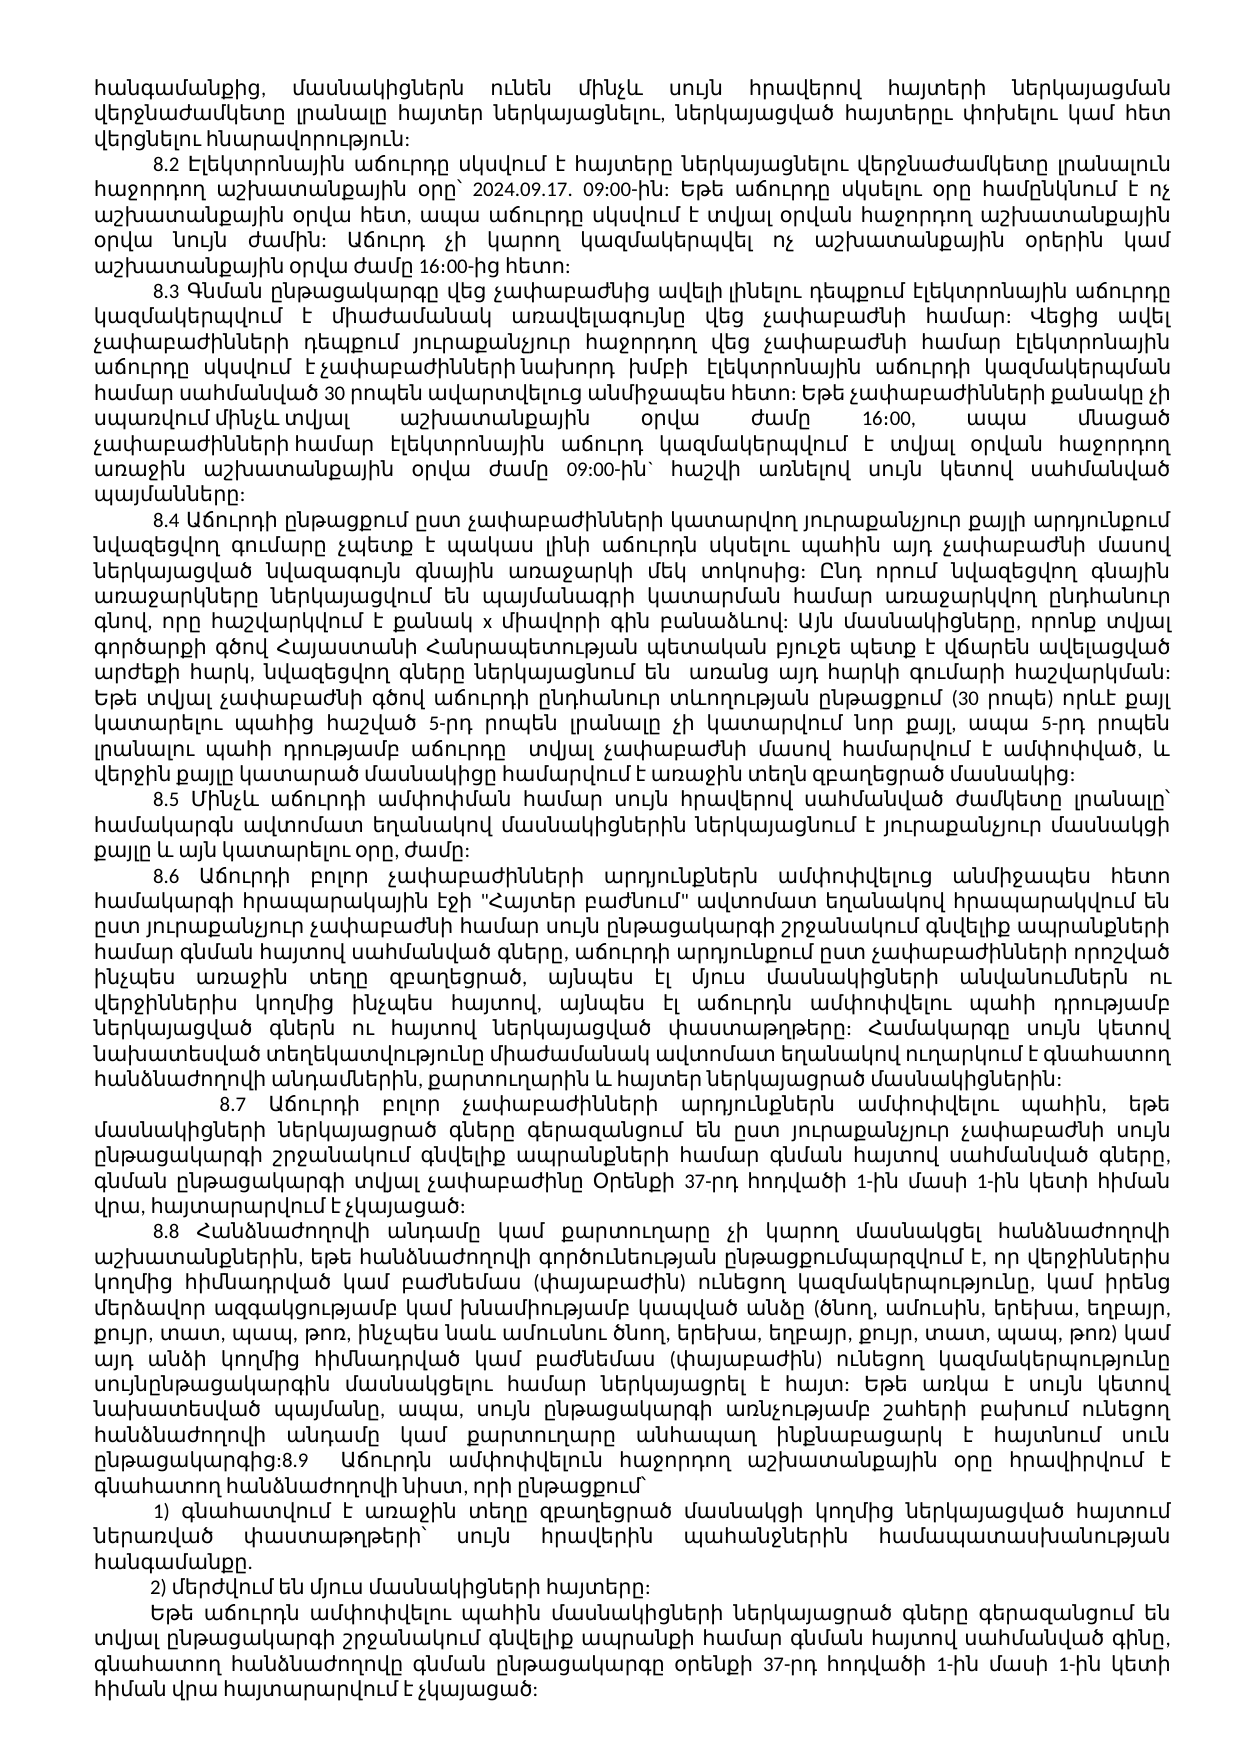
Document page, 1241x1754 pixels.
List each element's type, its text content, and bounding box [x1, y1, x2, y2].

text 8.4 Աճուրդի ընթացքում ըստ չափաբաժինների կատարվող յուրաքանչյուր քայլի արդյունքում նվազեցվող գումարը չպետք է պակաս լինի աճուրդն սկսելու պահին այդ չափաբաժնի մասով ներկայացված նվազագույն գնային առաջարկի մեկ տոկոսից: Ընդ որում նվազեցվող գնային առաջարկները ներկայացվում են պայմանագրի կատարման համար առաջարկվող ընդհանուր գնով, որը հաշվարկվում է քանակ x միավորի գին բանաձևով: Այն մասնակիցները, որոնք տվյալ գործարքի գծով Հայաստանի Հանրապետության պետական բյուջե պետք է վճարեն ավելացված արժեքի հարկ, նվազեցվող գները ներկայացնում են առանց այդ հարկի գումարի հաշվարկման: Եթե տվյալ չափաբաժնի գծով աճուրդի ընդհանուր տևողության ընթացքում (30 րոպե) որևէ քայլ կատարելու պահից հաշված 5-րդ րոպեն լրանալը չի կատարվում նոր քայլ, ապա 5-րդ րոպեն լրանալու պահի դրությամբ աճուրդը տվյալ չափաբաժնի մասով համարվում է ամփոփված, և վերջին քայլը կատարած մասնակիցը համարվում է առաջին տեղն զբաղեցրած մասնակից: [94, 507, 1171, 787]
text 8.7 Աճուրդի բոլոր չափաբաժինների արդյունքներն ամփոփվելու պահին, եթե մասնակիցների ներկայացրած գները գերազանցում են ըստ յուրաքանչյուր չափաբաժնի սույն ընթացակարգի շրջանակում գնվելիք ապրանքների համար գնման հայտով սահմանված գները, գնման ընթացակարգի տվյալ չափաբաժինը Օրենքի 37-րդ հոդվածի 1-ին մասի 1-ին կետի հիման վրա, հայտարարվում է չկայացած: [94, 1092, 1171, 1219]
text 8.8 Հանձնաժողովի անդամը կամ քարտուղարը չի կարող մասնակցել հանձնաժողովի աշխատանքներին, եթե հանձնաժողովի գործունեության ընթացքումպարզվում է, որ վերջիններիս կողմից հիմնադրված կամ բաժնեմաս (փայաբաժին) ունեցող կազմակերպությունը, կամ իրենց մերձավոր ազգակցությամբ կամ խնամիությամբ կապված անձը (ծնող, ամուսին, երեխա, եղբայր, քույր, տատ, պապ, թոռ, ինչպես նաև ամուսնու ծնող, երեխա, եղբայր, քույր, տատ, պապ, թոռ) կամ այդ անձի կողմից հիմնադրված կամ բաժնեմաս (փայաբաժին) ունեցող կազմակերպությունը սույնընթացակարգին մասնակցելու համար ներկայացրել է հայտ: Եթե առկա է սույն կետով նախատեսված պայմանը, ապա, սույն ընթացակարգի առնչությամբ շահերի բախում ունեցող հանձնաժողովի անդամը կամ քարտուղարը անհապաղ ինքնաբացարկ է հայտնում սուն ընթացակարգից:8.9 Աճուրդն ամփոփվելուն հաջորդող աշխատանքային օրը հրավիրվում է գնահատող հանձնաժողովի նիստ, որի ընթացքում՝ [94, 1219, 1171, 1498]
text 8.3 Գնման ընթացակարգը վեց չափաբաժնից ավելի լինելու դեպքում էլեկտրոնային աճուրդը կազմակերպվում է միաժամանակ առավելագույնը վեց չափաբաժնի համար: Վեցից ավել չափաբաժինների դեպքում յուրաքանչյուր հաջորդող վեց չափաբաժնի համար էլեկտրոնային աճուրդը սկսվում է չափաբաժինների նախորդ խմբի էլեկտրոնային աճուրդի կազմակերպման համար սահմանված 30 րոպեն ավարտվելուց անմիջապես հետո: Եթե չափաբաժինների քանակը չի սպառվում մինչև տվյալ աշխատանքային օրվա ժամը 16։00, ապա մնացած չափաբաժինների համար էլեկտրոնային աճուրդ կազմակերպվում է տվյալ օրվան հաջորդող առաջին աշխատանքային օրվա ժամը 09:00-ին` հաշվի առնելով սույն կետով սահմանված պայմանները: [94, 278, 1171, 507]
text 2) մերժվում են մյուս մասնակիցների հայտերը: [94, 1574, 1171, 1600]
text 8.5 Մինչև աճուրդի ամփոփման համար սույն հրավերով սահմանված ժամկետը լրանալը՝ համակարգն ավտոմատ եղանակով մասնակիցներին ներկայացնում է յուրաքանչյուր մասնակցի քայլը և այն կատարելու օրը, ժամը: [94, 787, 1171, 863]
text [94, 75, 1171, 151]
text 8.6 Աճուրդի բոլոր չափաբաժինների արդյունքներն ամփոփվելուց անմիջապես հետո համակարգի հրապարակային էջի "Հայտեր բաժնում" ավտոմատ եղանակով հրապարակվում են ըստ յուրաքանչյուր չափաբաժնի համար սույն ընթացակարգի շրջանակում գնվելիք ապրանքների համար գնման հայտով սահմանված գները, աճուրդի արդյունքում ըստ չափաբաժինների որոշված ինչպես առաջին տեղը զբաղեցրած, այնպես էլ մյուս մասնակիցների անվանումներն ու վերջիններիս կողմից ինչպես հայտով, այնպես էլ աճուրդն ամփոփվելու պահի դրությամբ ներկայացված գներն ու հայտով ներկայացված փաստաթղթերը: Համակարգը սույն կետով նախատեսված տեղեկատվությունը միաժամանակ ավտոմատ եղանակով ուղարկում է գնահատող հանձնաժողովի անդամներին, քարտուղարին և հայտեր ներկայացրած մասնակիցներին: [94, 863, 1171, 1092]
text 1) գնահատվում է առաջին տեղը զբաղեցրած մասնակցի կողմից ներկայացված հայտում ներառված փաստաթղթերի՝ սույն հրավերին պահանջներին համապատասխանության հանգամանքը. [94, 1498, 1171, 1574]
text Եթե աճուրդն ամփոփվելու պահին մասնակիցների ներկայացրած գները գերազանցում են տվյալ ընթացակարգի շրջանակում գնվելիք ապրանքի համար գնման հայտով սահմանված գինը, գնահատող հանձնաժողովը գնման ընթացակարգը օրենքի 37-րդ հոդվածի 1-ին մասի 1-ին կետի հիման վրա հայտարարվում է չկայացած: [94, 1600, 1171, 1702]
text 8.2 Էլեկտրոնային աճուրդը սկսվում է հայտերը ներկայացնելու վերջնաժամկետը լրանալուն հաջորդող աշխատանքային օրը՝ 2024.09.17. 09:00 -ին: Եթե աճուրդը սկսելու օրը համընկնում է ոչ աշխատանքային օրվա հետ, ապա աճուրդը սկսվում է տվյալ օրվան հաջորդող աշխատանքային օրվա նույն ժամին: Աճուրդ չի կարող կազմակերպվել ոչ աշխատանքային օրերին կամ աշխատանքային օրվա ժամը 16։00-ից հետո: [94, 151, 1171, 278]
